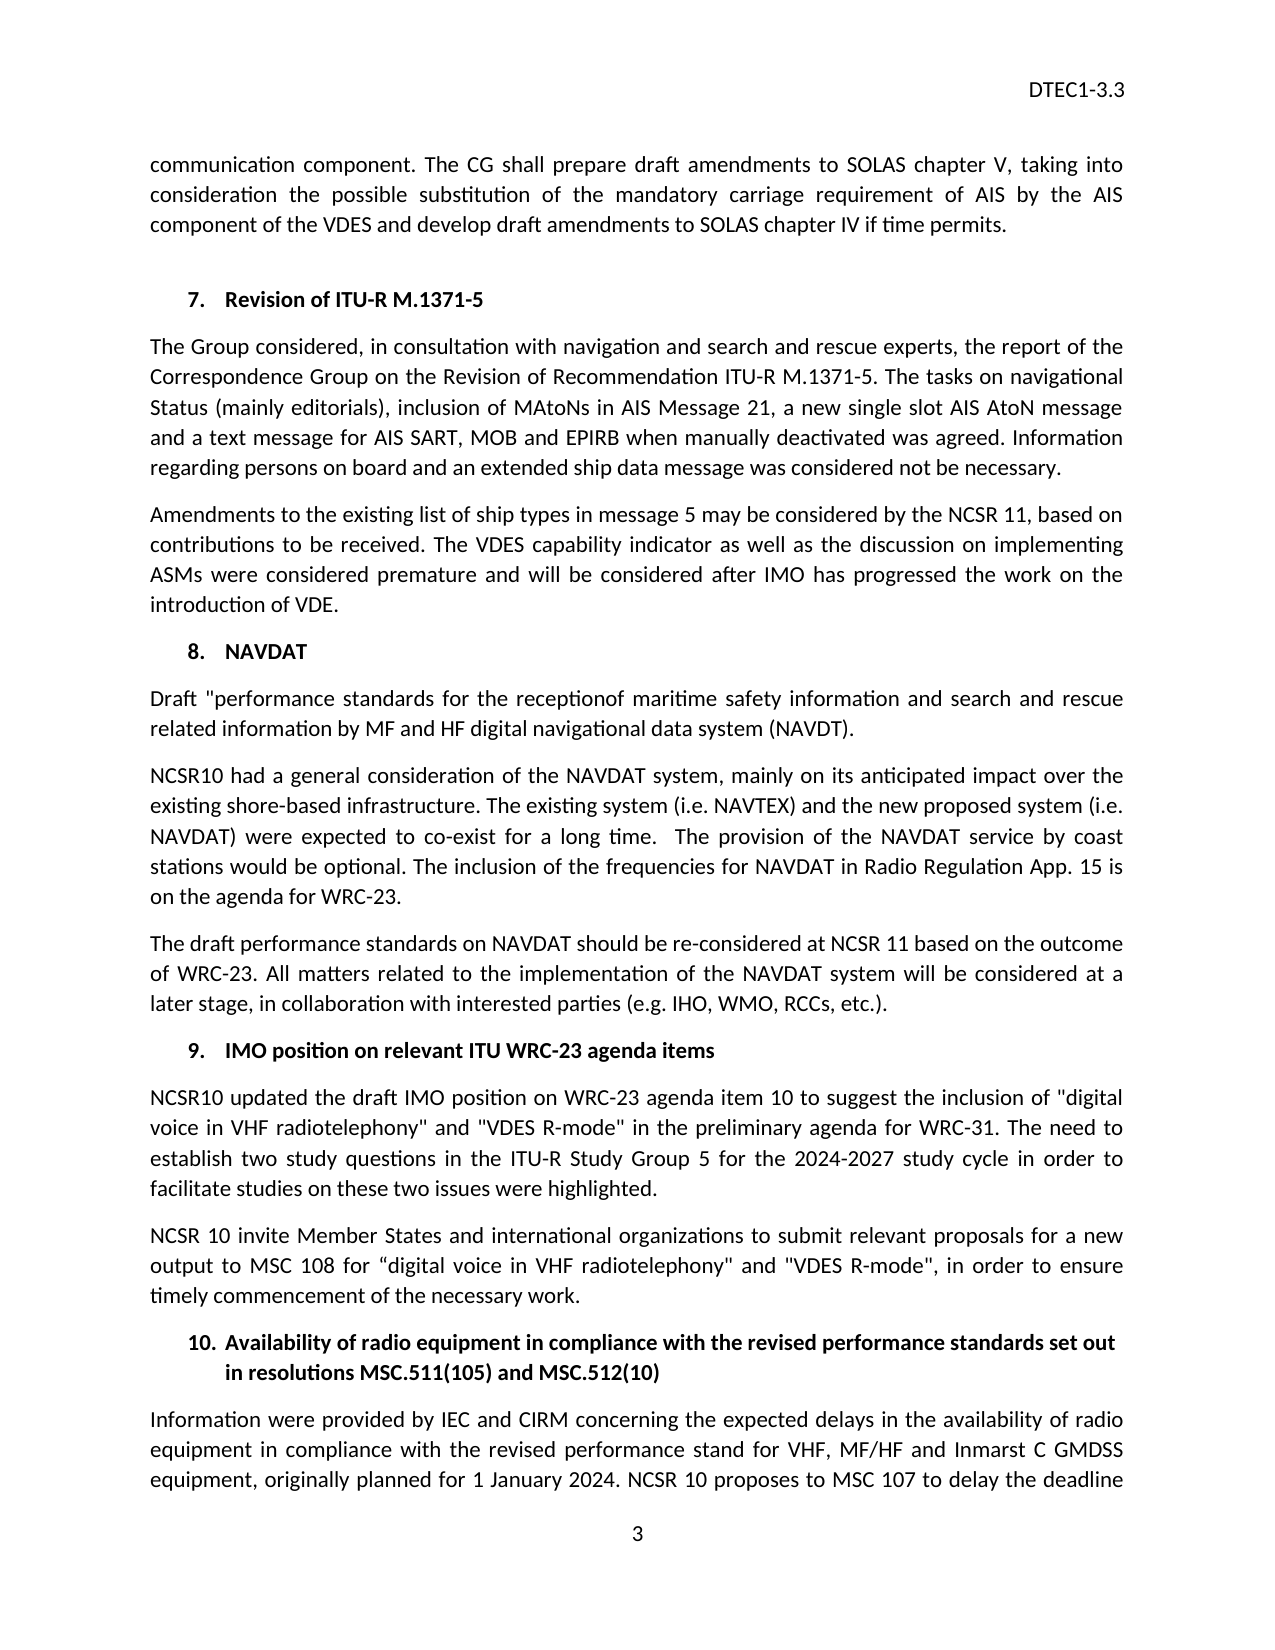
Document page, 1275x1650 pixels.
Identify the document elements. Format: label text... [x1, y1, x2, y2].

text NCSR10 updated the draft IMO position on WRC-23 agenda item 10 to suggest the inclusion of "digital voice in VHF radiotelephony" and "VDES R-mode" in the preliminary agenda for WRC-31. The need to establish two study questions in the ITU-R Study Group 5 for the 2024-2027 study cycle in order to facilitate studies on these two issues were highlighted. [150, 1083, 1125, 1202]
text NCSR 10 invite Member States and international organizations to submit relevant proposals for a new output to MSC 108 for “digital voice in VHF radiotelephony" and "VDES R-mode", in order to ensure timely commencement of the necessary work. [150, 1221, 1125, 1309]
text The draft performance standards on NAVDAT should be re-considered at NCSR 11 based on the outcome of WRC-23. All matters related to the implementation of the NAVDAT system will be considered at a later stage, in collaboration with interested parties (e.g. IHO, WMO, RCCs, etc.). [150, 929, 1125, 1017]
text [150, 1405, 1125, 1493]
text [150, 150, 1125, 238]
list Revision of ITU-R M.1371-5 [187, 285, 1125, 313]
list Availability of radio equipment in compliance with the revised performance standards set out in resolutions MSC.511(105) and MSC.512(10) [187, 1328, 1125, 1386]
list NAVDAT [187, 637, 1125, 665]
text NCSR10 had a general consideration of the NAVDAT system, mainly on its anticipated impact over the existing shore-based infrastructure. The existing system (i.e. NAVTEX) and the new proposed system (i.e. NAVDAT) were expected to co-exist for a long time. The provision of the NAVDAT service by coast stations would be optional. The inclusion of the frequencies for NAVDAT in Radio Regulation App. 15 is on the agenda for WRC-23. [150, 761, 1125, 910]
text Draft "performance standards for the receptionof maritime safety information and search and rescue related information by MF and HF digital navigational data system (NAVDT). [150, 684, 1125, 742]
text The Group considered, in consultation with navigation and search and rescue experts, the report of the Correspondence Group on the Revision of Recommendation ITU-R M.1371-5. The tasks on navigational Status (mainly editorials), inclusion of MAtoNs in AIS Message 21, a new single slot AIS AtoN message and a text message for AIS SART, MOB and EPIRB when manually deactivated was agreed. Information regarding persons on board and an extended ship data message was considered not be necessary. [150, 332, 1125, 481]
list IMO position on relevant ITU WRC-23 agenda items [187, 1036, 1125, 1064]
text Amendments to the existing list of ship types in message 5 may be considered by the NCSR 11, based on contributions to be received. The VDES capability indicator as well as the discussion on implementing ASMs were considered premature and will be considered after IMO has progressed the work on the introduction of VDE. [150, 500, 1125, 618]
